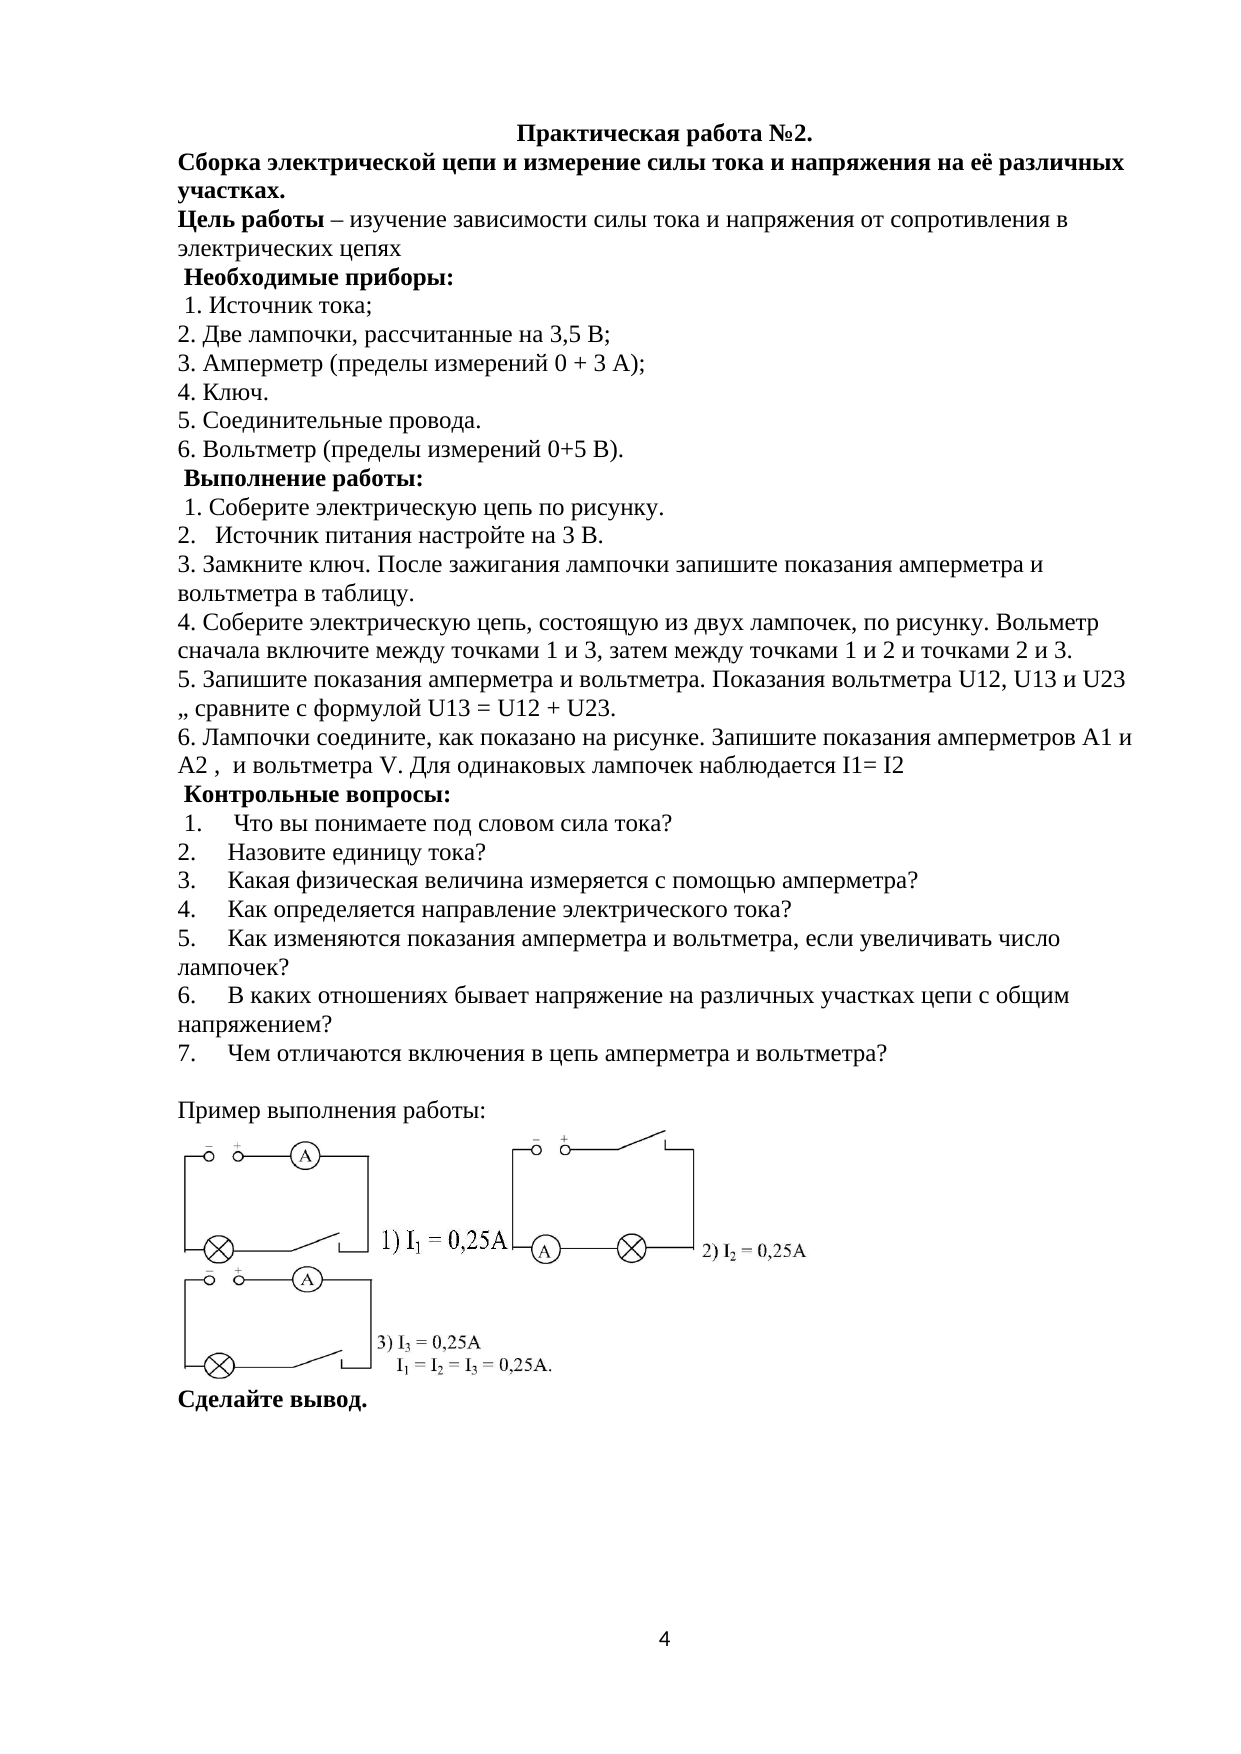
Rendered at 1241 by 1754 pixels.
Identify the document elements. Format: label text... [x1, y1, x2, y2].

text 1. Соберите электрическую цепь по рисунку. [177, 492, 1152, 521]
text 4. Как определяется направление электрического тока? [177, 894, 1152, 923]
text 6. Лампочки соедините, как показано на рисунке. Запишите показания амперметров А1 и А2 , и вольтметра V. Для одинаковых лампочек наблюдается I1= I2 [177, 722, 1152, 779]
text Цель работы – изучение зависимости силы тока и напряжения от сопротивления в электрических цепях [177, 204, 1152, 262]
text Необходимые приборы: [177, 262, 1152, 291]
text 6. В каких отношениях бывает напряжение на различных участках цепи с общим напряжением? [177, 981, 1152, 1038]
text 3. Замкните ключ. После зажигания лампочки запишите показания амперметра и вольтметра в таблицу. [177, 549, 1152, 607]
text Сделайте вывод. [177, 1384, 1152, 1413]
text 2. Назовите единицу тока? [177, 837, 1152, 866]
text 4. Ключ. [177, 377, 1152, 406]
text 1. Что вы понимаете под словом сила тока? [177, 808, 1152, 837]
picture [177, 1140, 553, 1381]
text Сборка электрической цепи и измерение силы тока и напряжения на её различных участках. [177, 147, 1152, 204]
text Выполнение работы: [177, 463, 1152, 492]
text 7. Чем отличаются включения в цепь амперметра и вольтметра? [177, 1038, 1152, 1067]
text 1. Источник тока; [177, 291, 1152, 319]
text Пример выполнения работы: [177, 1096, 1152, 1124]
text 4. Соберите электрическую цепь, состоящую из двух лампочек, по рисунку. Вольметр сначала включите между точками 1 и 3, затем между точками 1 и 2 и точками 2 и 3. [177, 607, 1152, 664]
text 3. Амперметр (пределы измерений 0 + 3 А); [177, 348, 1152, 377]
text Практическая работа №2. [177, 118, 1152, 147]
picture [377, 1124, 814, 1266]
text 2. Источник питания настройте на 3 В. [177, 521, 1152, 549]
text 5. Запишите показания амперметра и вольтметра. Показания вольтметра U12, U13 и U23 „ сравните с формулой U13 = U12 + U23. [177, 664, 1152, 722]
text 5. Соединительные провода. [177, 406, 1152, 434]
text 5. Как изменяются показания амперметра и вольтметра, если увеличивать число лампочек? [177, 923, 1152, 981]
text 2. Две лампочки, рассчитанные на 3,5 В; [177, 319, 1152, 348]
text Контрольные вопросы: [177, 779, 1152, 808]
text 6. Вольтметр (пределы измерений 0+5 В). [177, 434, 1152, 463]
text 3. Какая физическая величина измеряется с помощью амперметра? [177, 866, 1152, 894]
